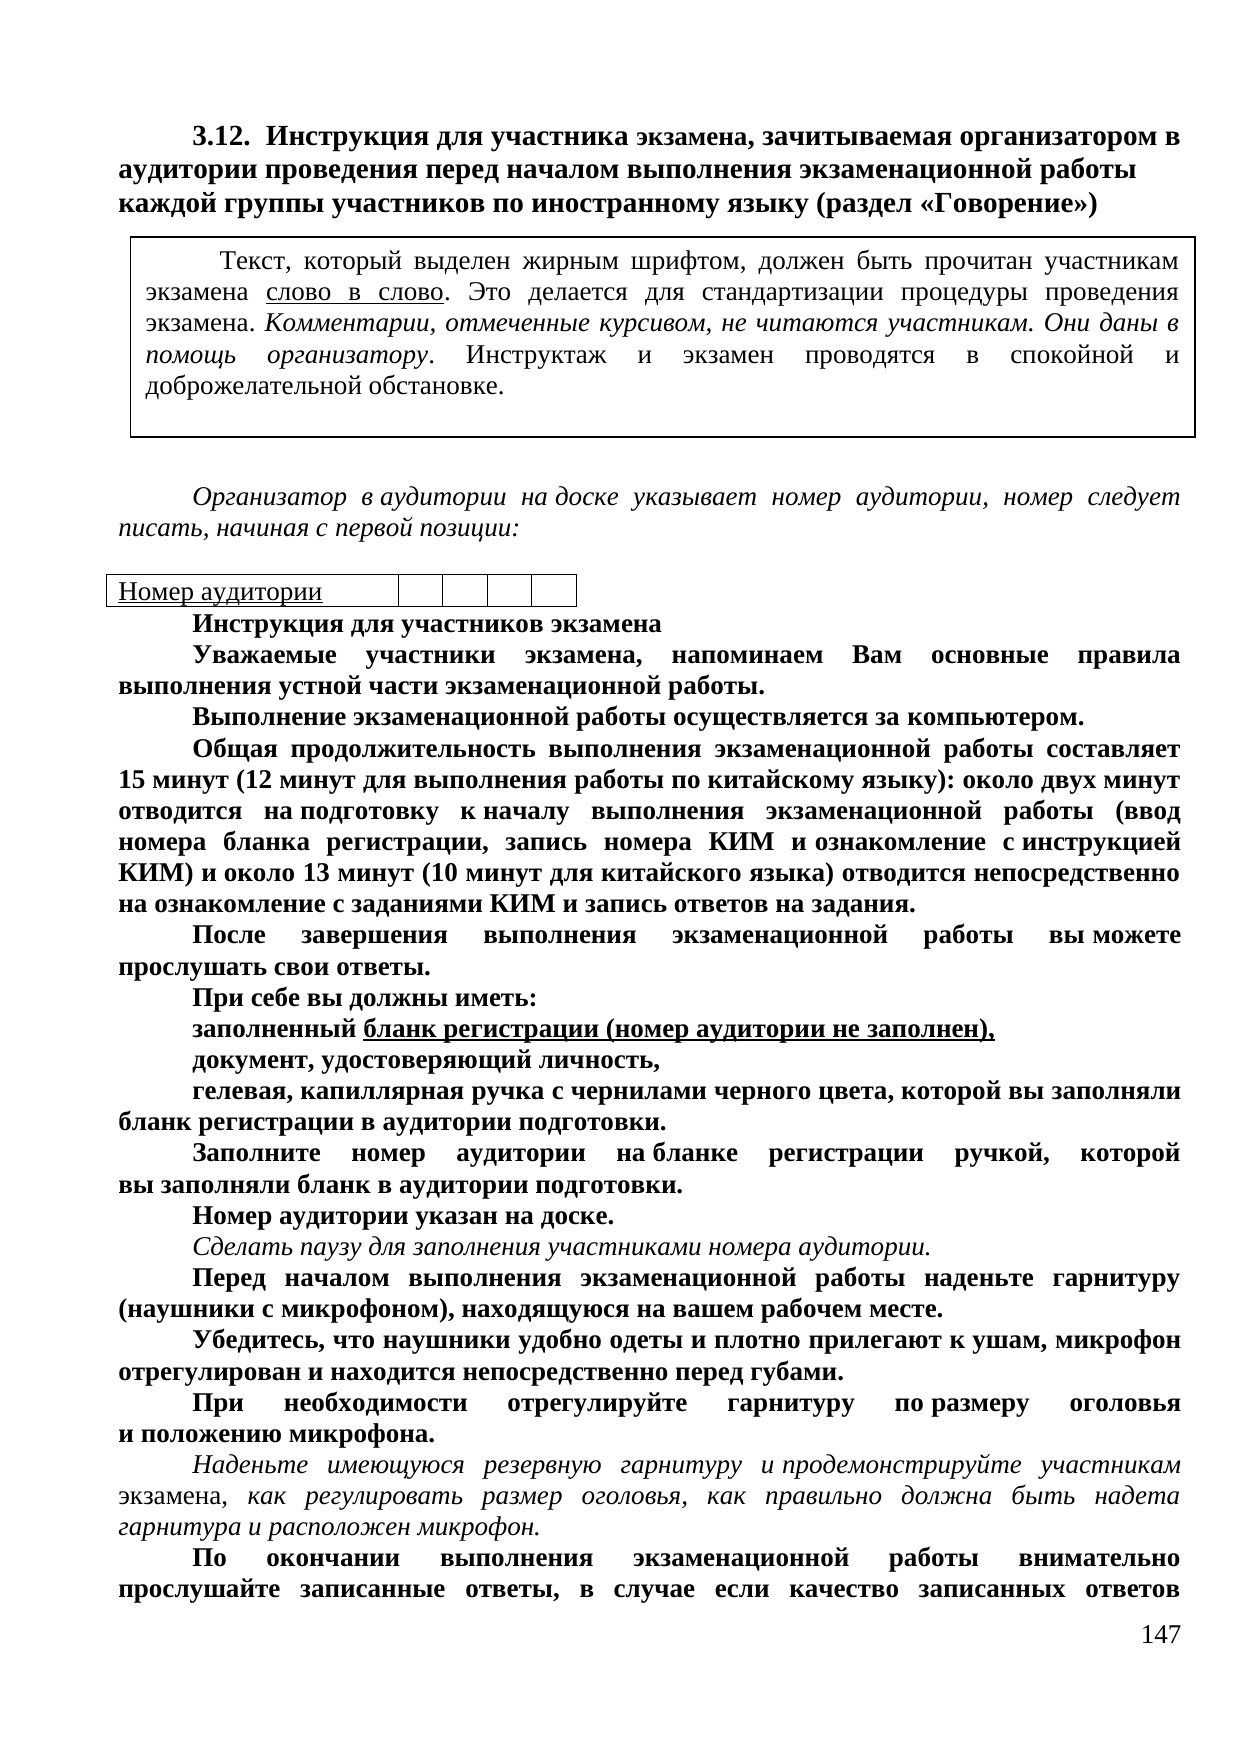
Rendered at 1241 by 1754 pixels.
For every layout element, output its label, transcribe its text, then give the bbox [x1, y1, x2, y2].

text Организатор в аудитории на доске указывает номер аудитории, номер следует писать, начиная с первой позиции: [118, 480, 1181, 543]
text Инструкция для участников экзамена [118, 607, 1181, 638]
text документ, удостоверяющий личность, [118, 1043, 1181, 1074]
text Уважаемые участники экзамена, напоминаем Вам основные правила выполнения устной части экзаменационной работы. [118, 638, 1181, 701]
text Выполнение экзаменационной работы осуществляется за компьютером. [118, 701, 1181, 732]
text Номер аудитории указан на доске. [118, 1199, 1181, 1230]
text Убедитесь, что наушники удобно одеты и плотно прилегают к ушам, микрофон отрегулирован и находится непосредственно перед губами. [118, 1323, 1181, 1386]
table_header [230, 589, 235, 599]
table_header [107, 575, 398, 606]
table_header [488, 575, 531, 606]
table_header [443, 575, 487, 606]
text При себе вы должны иметь: [118, 981, 1181, 1012]
text После завершения выполнения экзаменационной работы вы можете прослушать свои ответы. [118, 918, 1181, 981]
text Наденьте имеющуюся резервную гарнитуру и продемонстрируйте участникам экзамена, как регулировать размер оголовья, как правильно должна быть надета гарнитура и расположен микрофон. [118, 1448, 1181, 1541]
text Инструкция для участника экзамена, зачитываемая организатором в аудитории проведения перед началом выполнения экзаменационной работы каждой группы участников по иностранному языку (раздел «Говорение») [118, 118, 1181, 219]
text гелевая, капиллярная ручка с чернилами черного цвета, которой вы заполняли бланк регистрации в аудитории подготовки. [118, 1074, 1181, 1137]
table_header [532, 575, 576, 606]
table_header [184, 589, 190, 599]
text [118, 1541, 1181, 1604]
text Перед началом выполнения экзаменационной работы наденьте гарнитуру (наушники с микрофоном), находящуюся на вашем рабочем месте. [118, 1261, 1181, 1323]
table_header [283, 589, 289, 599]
text заполненный бланк регистрации (номер аудитории не заполнен), [118, 1012, 1181, 1043]
text Сделать паузу для заполнения участниками номера аудитории. [118, 1230, 1181, 1261]
text Заполните номер аудитории на бланке регистрации ручкой, которой вы заполняли бланк в аудитории подготовки. [118, 1137, 1181, 1199]
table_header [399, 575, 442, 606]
text Общая продолжительность выполнения экзаменационной работы составляет 15 минут (12 минут для выполнения работы по китайскому языку): около двух минут отводится на подготовку к началу выполнения экзаменационной работы (ввод номера бланка регистрации, запись номера КИМ и ознакомление с инструкцией КИМ) и около 13 минут (10 минут для китайского языка) отводится непосредственно на ознакомление с заданиями КИМ и запись ответов на задания. [118, 732, 1181, 918]
text При необходимости отрегулируйте гарнитуру по размеру оголовья и положению микрофона. [118, 1386, 1181, 1448]
